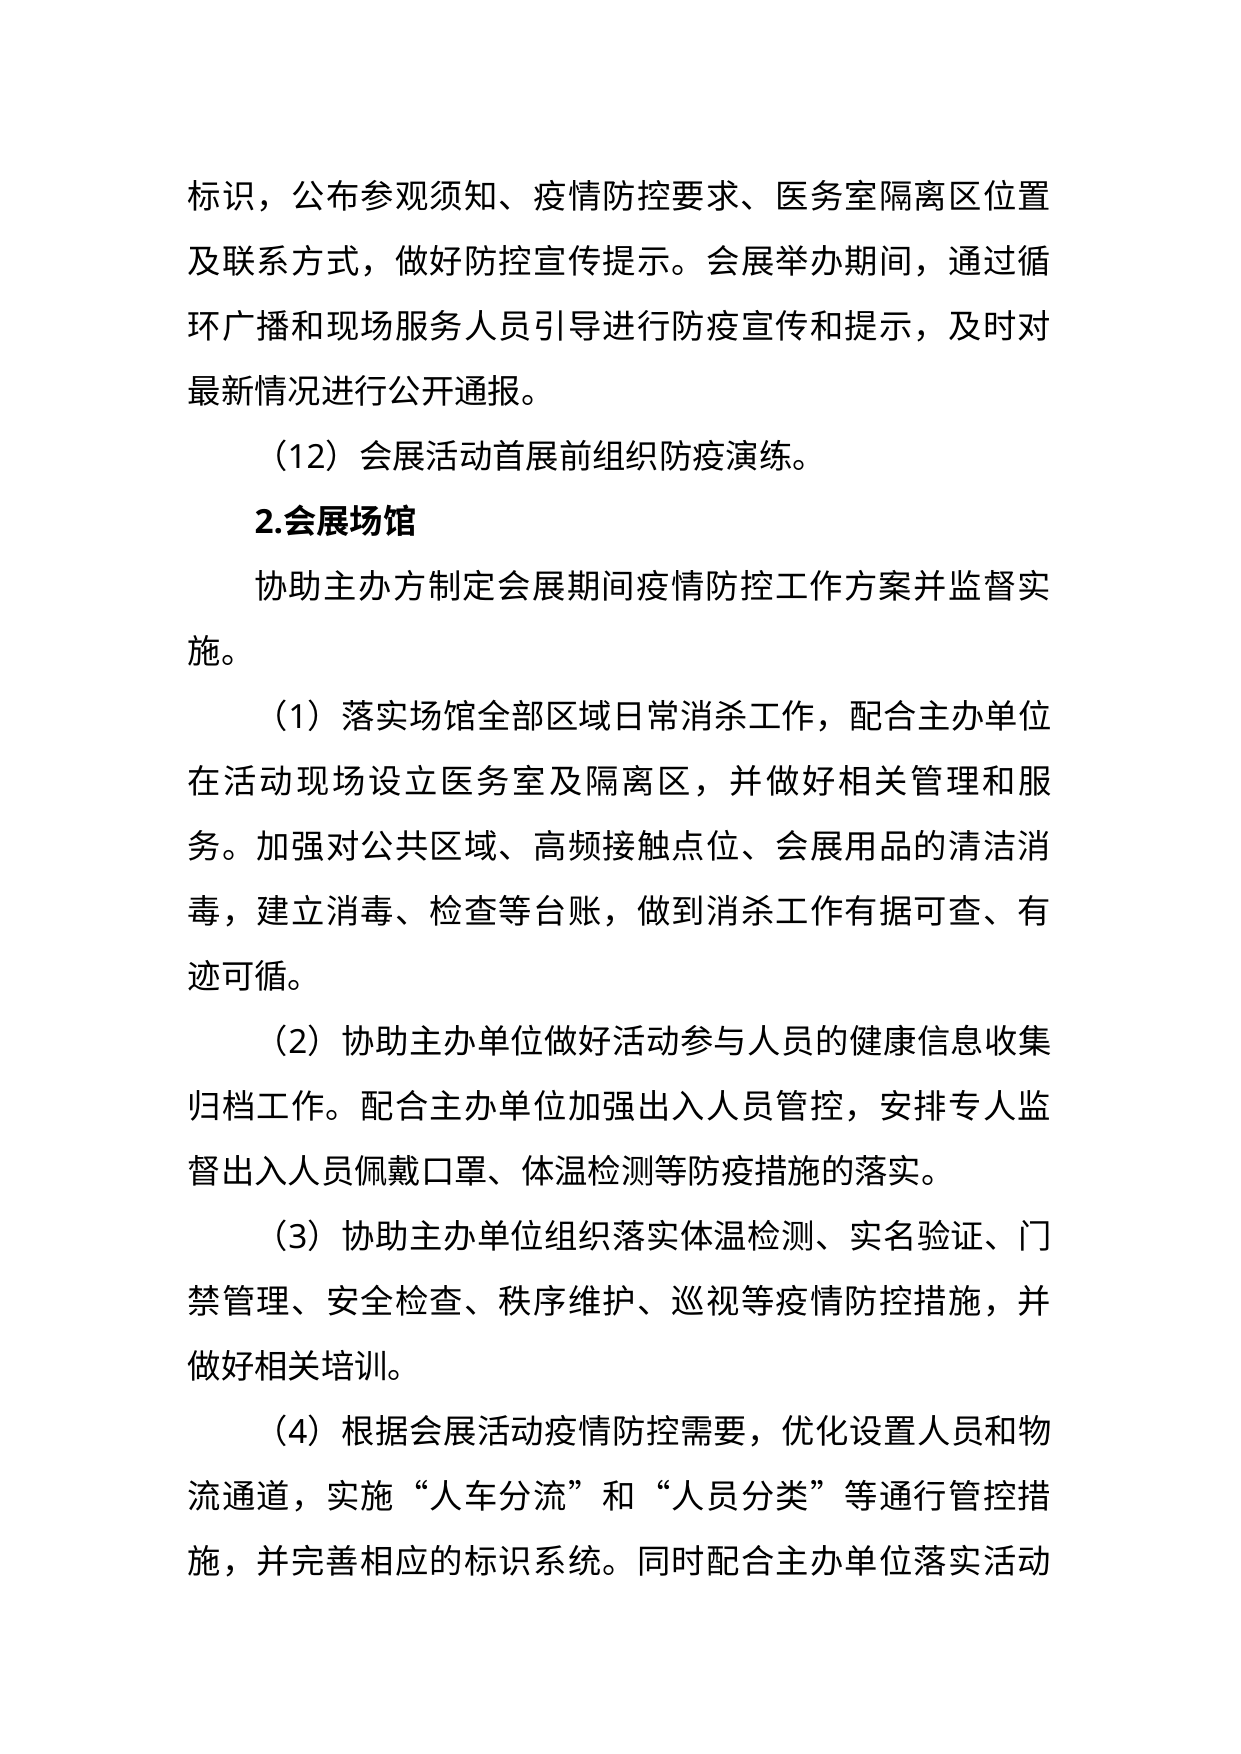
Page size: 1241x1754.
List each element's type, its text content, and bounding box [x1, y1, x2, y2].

text （1）落实场馆全部区域日常消杀工作，配合主办单位在活动现场设立医务室及隔离区，并做好相关管理和服务。加强对公共区域、高频接触点位、会展用品的清洁消毒，建立消毒、检查等台账，做到消杀工作有据可查、有迹可循。 [187, 682, 1053, 1007]
text 2.会展场馆 [187, 487, 1053, 552]
text 协助主办方制定会展期间疫情防控工作方案并监督实施。 [187, 552, 1053, 682]
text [187, 1397, 1053, 1592]
text （3）协助主办单位组织落实体温检测、实名验证、门禁管理、安全检查、秩序维护、巡视等疫情防控措施，并做好相关培训。 [187, 1202, 1053, 1397]
text （12）会展活动首展前组织防疫演练。 [187, 422, 1053, 487]
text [187, 162, 1053, 422]
text （2）协助主办单位做好活动参与人员的健康信息收集归档工作。配合主办单位加强出入人员管控，安排专人监督出入人员佩戴口罩、体温检测等防疫措施的落实。 [187, 1007, 1053, 1202]
